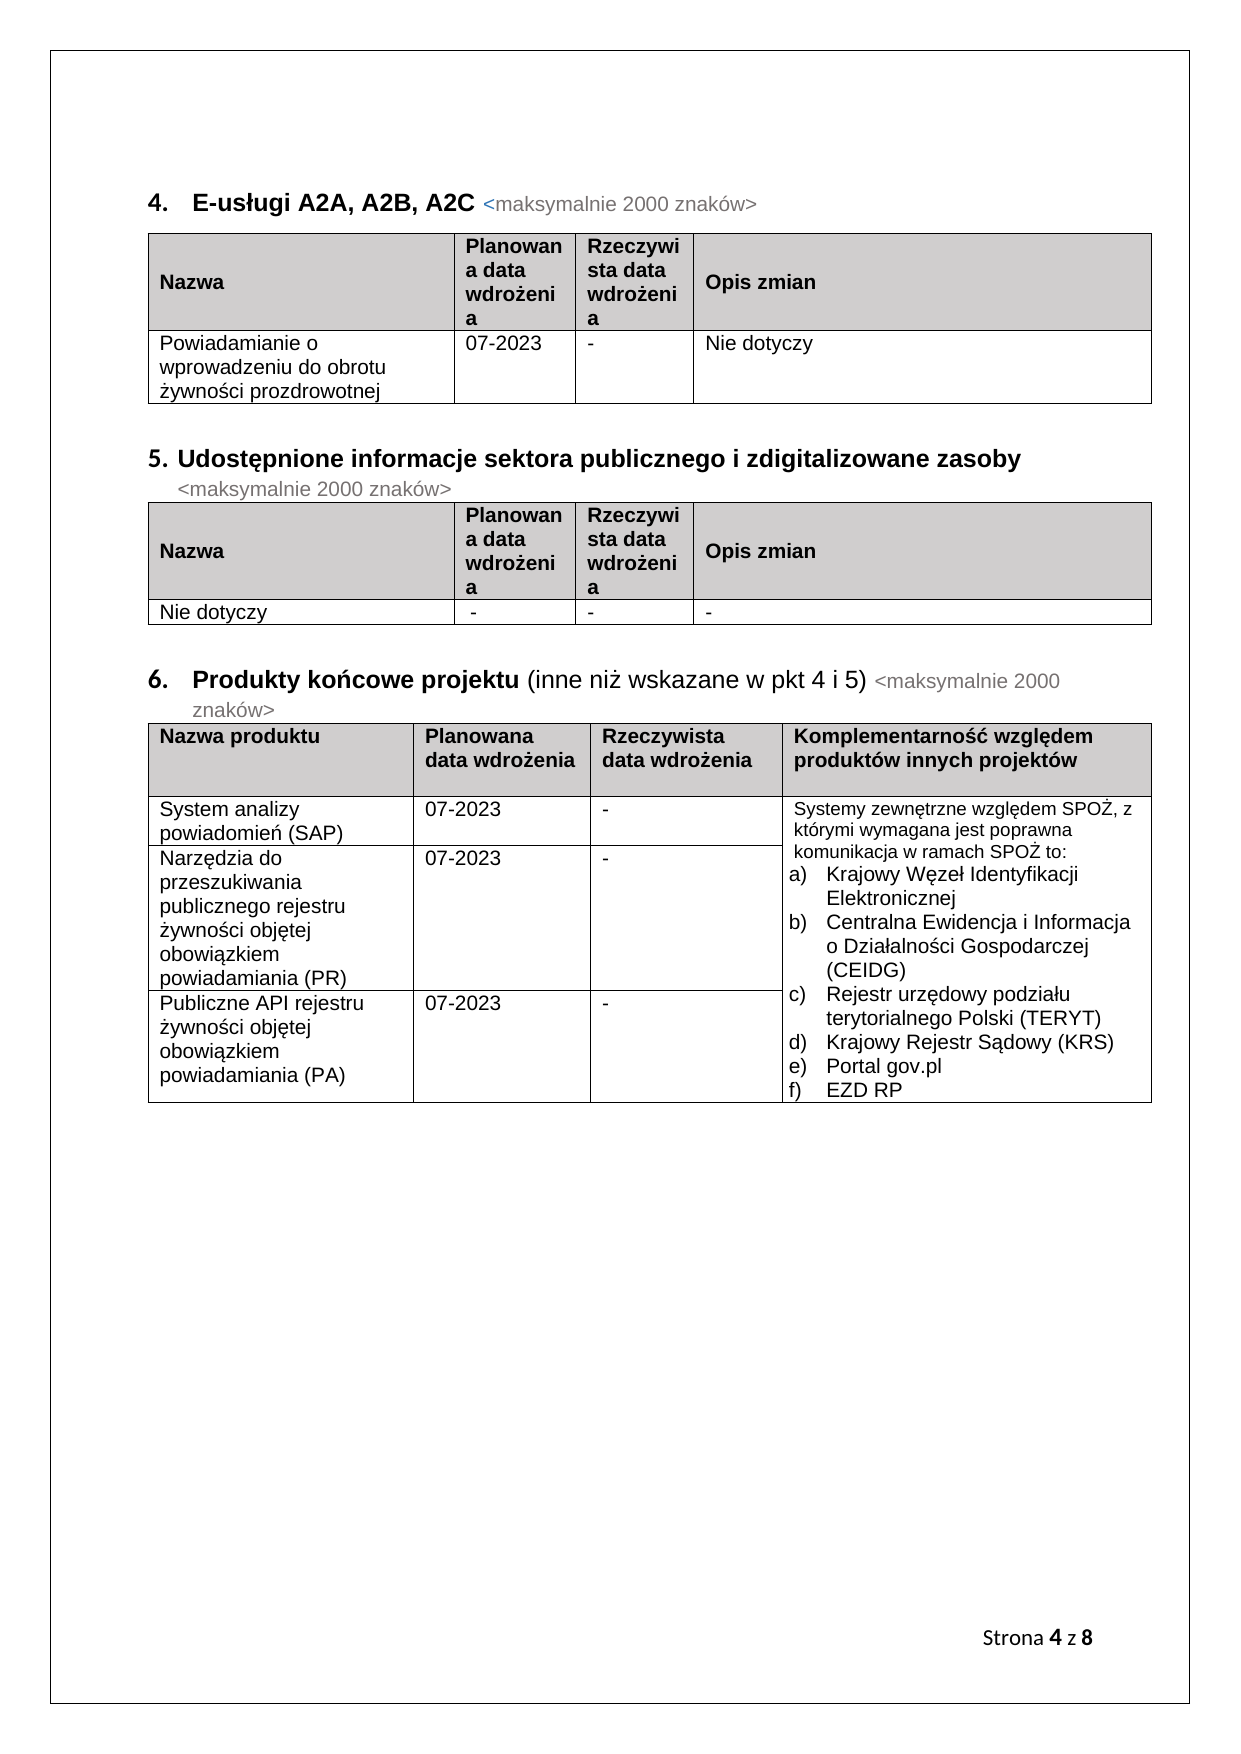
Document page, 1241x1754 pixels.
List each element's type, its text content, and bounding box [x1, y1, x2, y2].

table_cell Narzędzia do przeszukiwania publicznego rejestru żywności objętej obowiązkiem powiadamiania (PR) [149, 846, 413, 990]
table_cell Systemy zewnętrzne względem SPOŻ, z którymi wymagana jest poprawna komunikacja w ramach SPOŻ to: Krajowy Węzeł Identyfikacji Elektronicznej Centralna Ewidencja i Informacja o Działalności Gospodarczej (CEIDG) Rejestr urzędowy podziału terytorialnego Polski (TERYT) Krajowy Rejestr Sądowy (KRS) Portal gov.pl EZD RP [783, 797, 1151, 1102]
table_cell - [591, 846, 782, 990]
table_cell - [694, 600, 1151, 624]
table_cell System analizy powiadomień (SAP) [149, 797, 413, 845]
table_cell Publiczne API rejestru żywności objętej obowiązkiem powiadamiania (PA) [149, 991, 413, 1102]
table_header Komplementarność względem produktów innych projektów [783, 724, 1151, 796]
table_header Planowana data wdrożenia [414, 724, 590, 796]
table_cell - [591, 797, 782, 845]
table_header Nazwa [149, 503, 454, 599]
table_header Nazwa produktu [149, 724, 413, 796]
table_cell 07-2023 [414, 991, 590, 1102]
table_cell Nie dotyczy [694, 331, 1151, 403]
table_cell 07-2023 [414, 846, 590, 990]
table_header Planowana data wdrożenia [455, 503, 575, 599]
table_header Opis zmian [694, 503, 1151, 599]
table_header Rzeczywista data wdrożenia [576, 503, 693, 599]
table_cell 07-2023 [455, 331, 575, 403]
table_cell Nie dotyczy [149, 600, 454, 624]
table_cell - [576, 600, 693, 624]
table_cell - [591, 991, 782, 1102]
table_header Rzeczywista data wdrożenia [576, 234, 693, 330]
table_header Opis zmian [694, 234, 1151, 330]
table_cell - [455, 600, 575, 624]
table_header Nazwa [149, 234, 454, 330]
table_cell Powiadamianie o wprowadzeniu do obrotu żywności prozdrowotnej [149, 331, 454, 403]
table_header Planowana data wdrożenia [455, 234, 575, 330]
table_cell 07-2023 [414, 797, 590, 845]
subtitle Produkty końcowe projektu (inne niż wskazane w pkt 4 i 5) <maksymalnie 2000 znaków> [148, 663, 1093, 721]
table_header Rzeczywista data wdrożenia [591, 724, 782, 796]
subtitle Udostępnione informacje sektora publicznego i zdigitalizowane zasoby <maksymalnie 2000 znaków> [148, 441, 1093, 500]
table_cell - [576, 331, 693, 403]
subtitle E-usługi A2A, A2B, A2C <maksymalnie 2000 znaków> [148, 185, 1093, 218]
